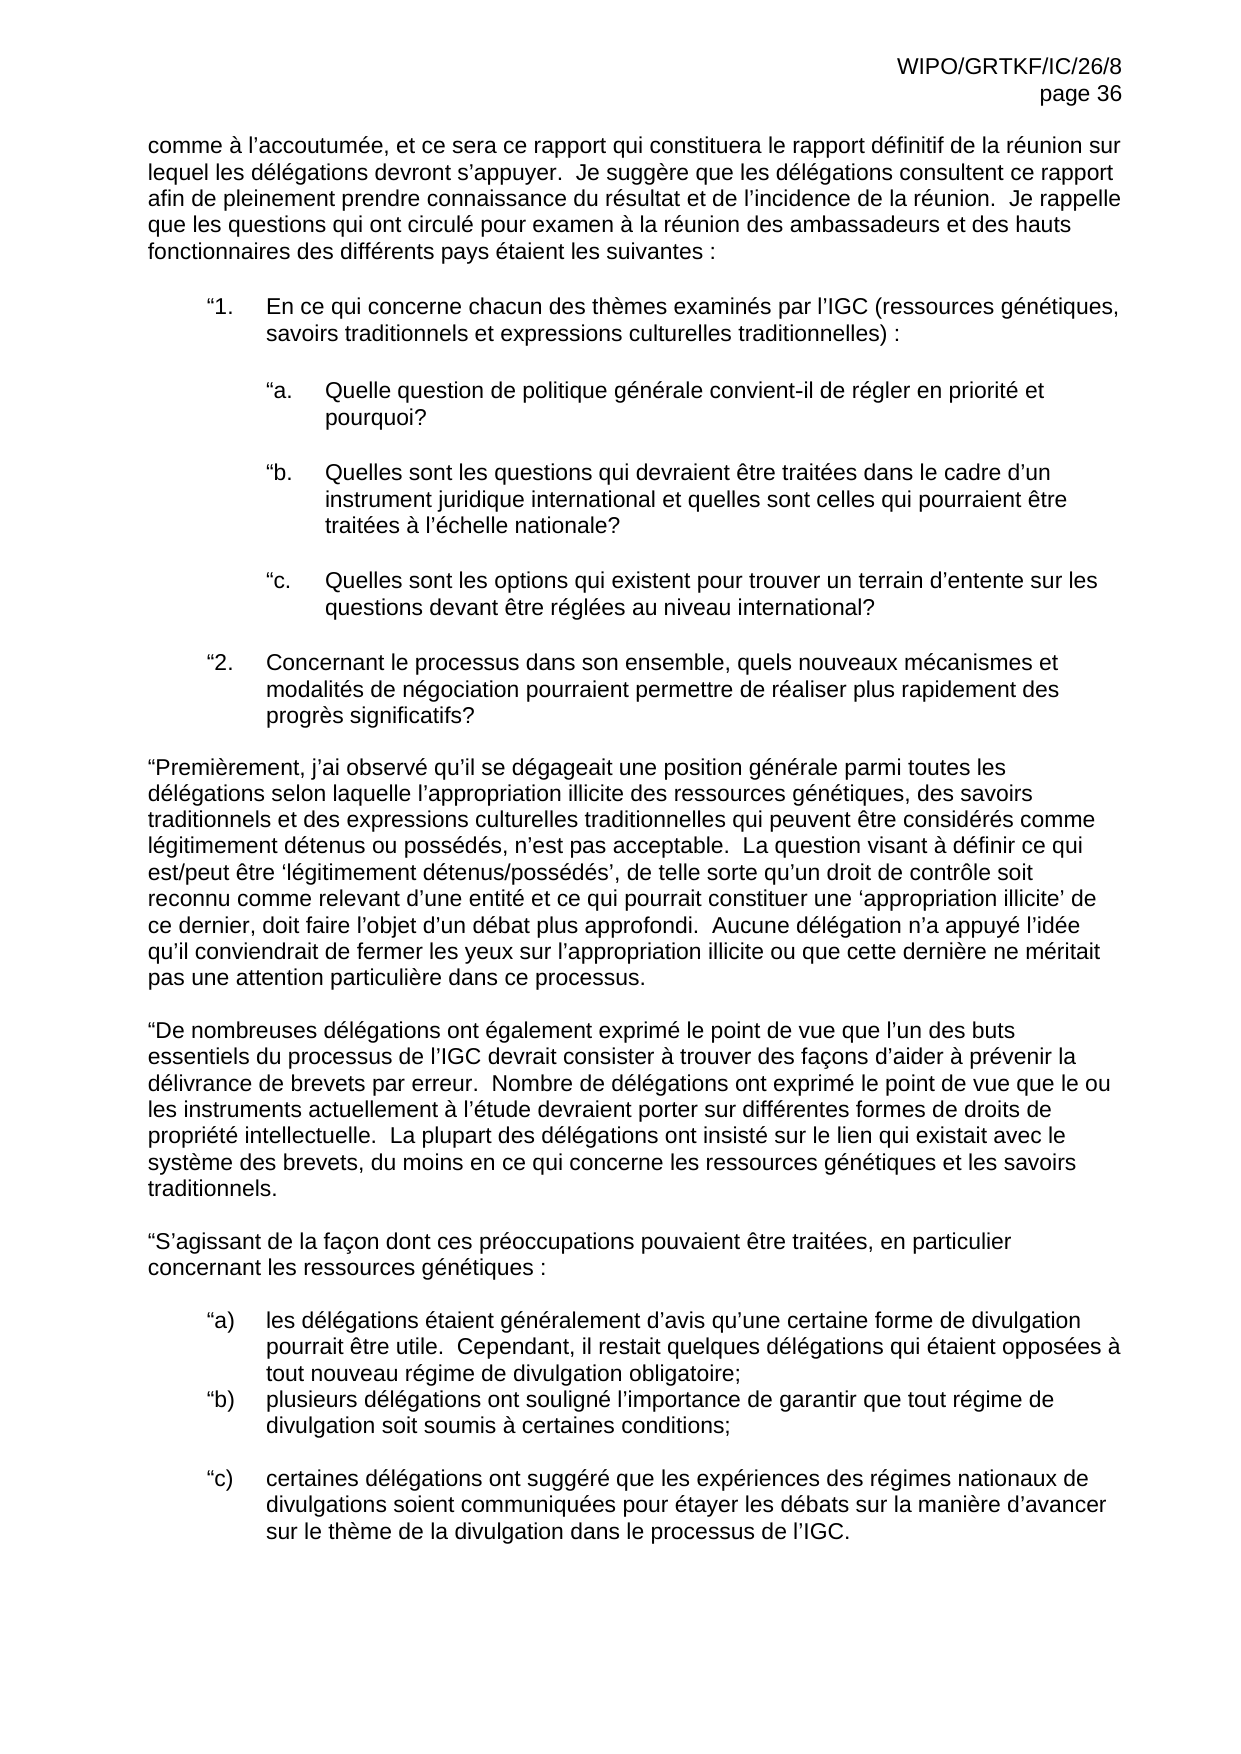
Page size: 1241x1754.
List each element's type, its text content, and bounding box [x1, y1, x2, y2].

list En ce qui concerne chacun des thèmes examinés par l’IGC (ressources génétiques, savoirs traditionnels et expressions culturelles traditionnelles) : [207, 293, 1122, 346]
text “De nombreuses délégations ont également exprimé le point de vue que l’un des buts essentiels du processus de l’IGC devrait consister à trouver des façons d’aider à prévenir la délivrance de brevets par erreur. Nombre de délégations ont exprimé le point de vue que le ou les instruments actuellement à l’étude devraient porter sur différentes formes de droits de propriété intellectuelle. La plupart des délégations ont insisté sur le lien qui existait avec le système des brevets, du moins en ce qui concerne les ressources génétiques et les savoirs traditionnels. [148, 1017, 1122, 1201]
text “S’agissant de la façon dont ces préoccupations pouvaient être traitées, en particulier concernant les ressources génétiques : [148, 1228, 1122, 1281]
text “Premièrement, j’ai observé qu’il se dégageait une position générale parmi toutes les délégations selon laquelle l’appropriation illicite des ressources génétiques, des savoirs traditionnels et des expressions culturelles traditionnelles qui peuvent être considérés comme légitimement détenus ou possédés, n’est pas acceptable. La question visant à définir ce qui est/peut être ‘légitimement détenus/possédés’, de telle sorte qu’un droit de contrôle soit reconnu comme relevant d’une entité et ce qui pourrait constituer une ‘appropriation illicite’ de ce dernier, doit faire l’objet d’un débat plus approfondi. Aucune délégation n’a appuyé l’idée qu’il conviendrait de fermer les yeux sur l’appropriation illicite ou que cette dernière ne méritait pas une attention particulière dans ce processus. [148, 753, 1122, 991]
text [148, 132, 1122, 264]
list les délégations étaient généralement d’avis qu’une certaine forme de divulgation pourrait être utile. Cependant, il restait quelques délégations qui étaient opposées à tout nouveau régime de divulgation obligatoire; [207, 1307, 1122, 1386]
list Quelles sont les questions qui devraient être traitées dans le cadre d’un instrument juridique international et quelles sont celles qui pourraient être traitées à l’échelle nationale? [266, 459, 1122, 538]
list Concernant le processus dans son ensemble, quels nouveaux mécanismes et modalités de négociation pourraient permettre de réaliser plus rapidement des progrès significatifs? [207, 649, 1122, 728]
list Quelle question de politique générale convient-il de régler en priorité et pourquoi? [266, 375, 1122, 430]
list Quelles sont les options qui existent pour trouver un terrain d’entente sur les questions devant être réglées au niveau international? [266, 567, 1122, 620]
list certaines délégations ont suggéré que les expériences des régimes nationaux de divulgations soient communiquées pour étayer les débats sur la manière d’avancer sur le thème de la divulgation dans le processus de l’IGC. [207, 1465, 1122, 1544]
list plusieurs délégations ont souligné l’importance de garantir que tout régime de divulgation soit soumis à certaines conditions; [207, 1386, 1122, 1465]
